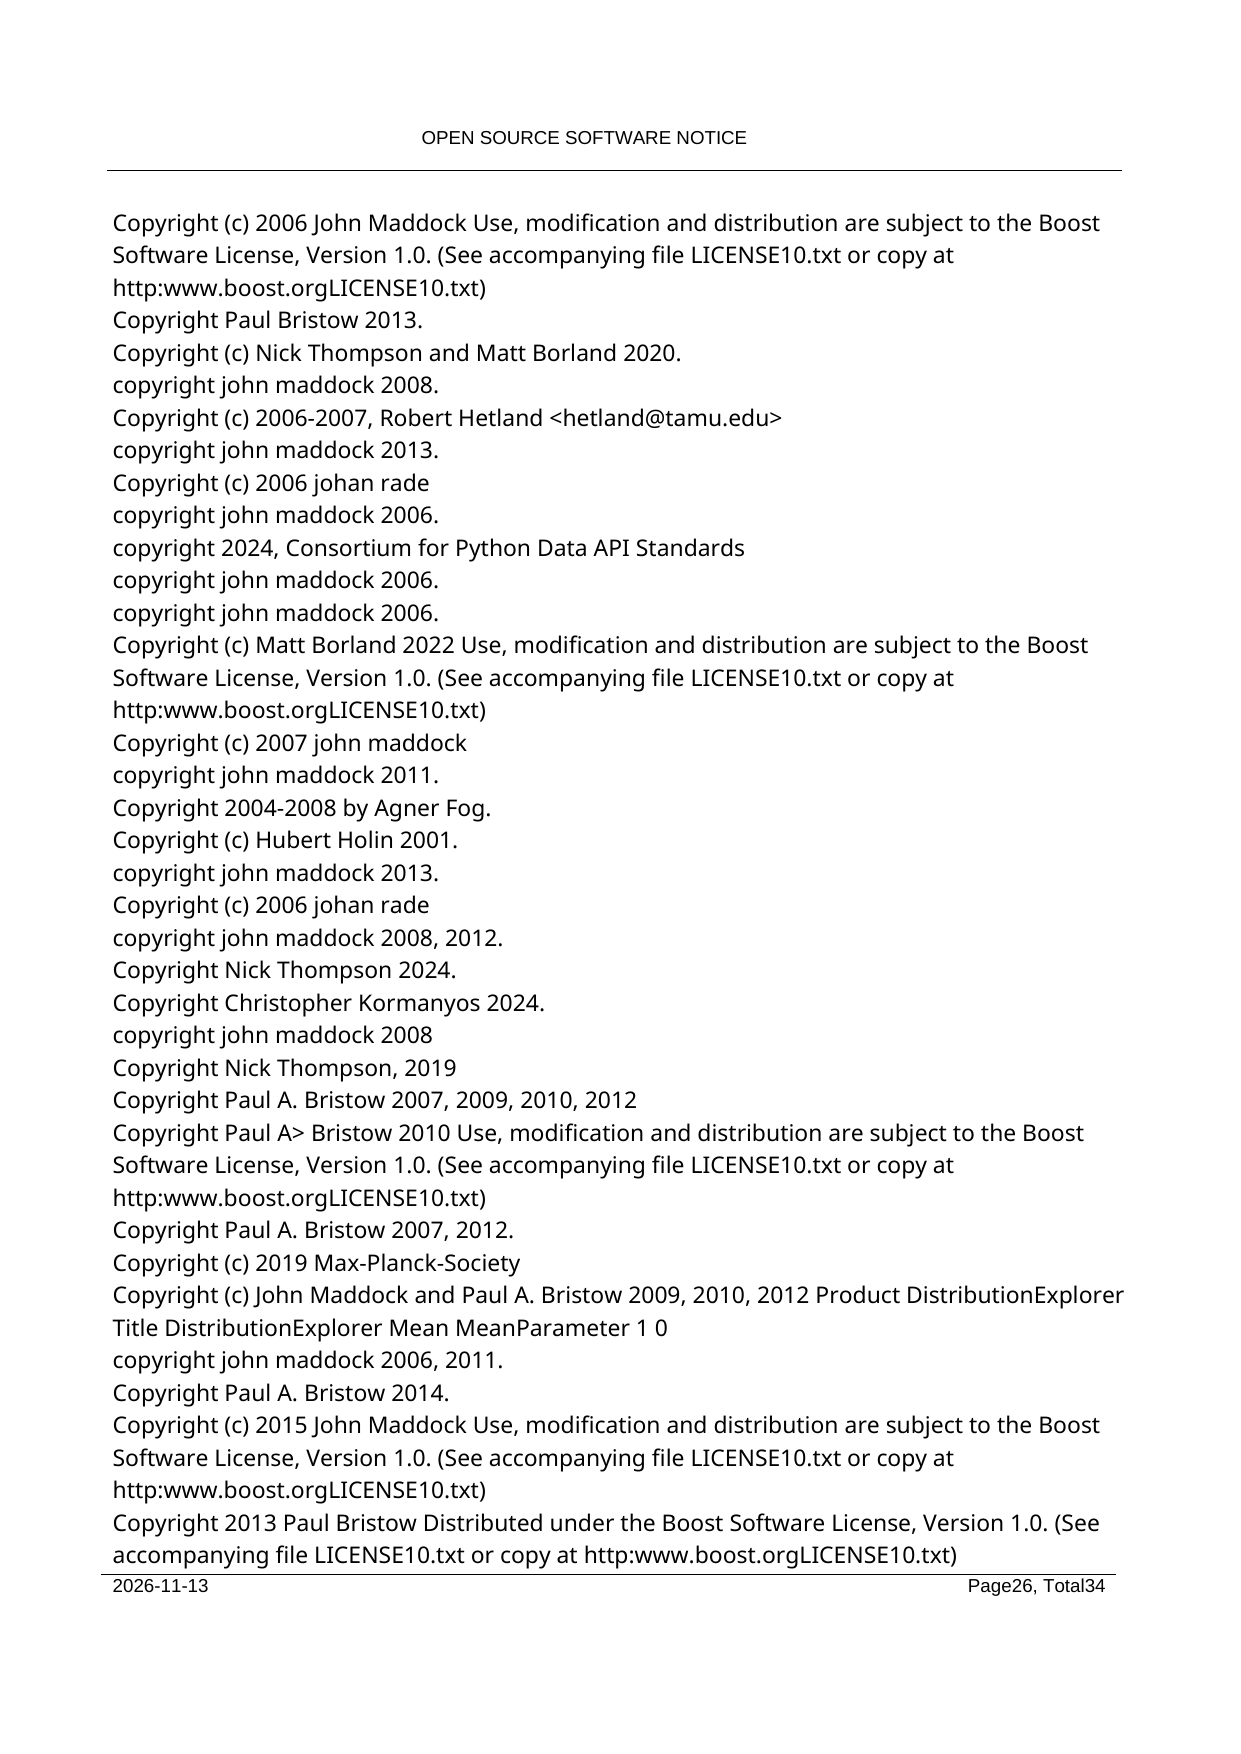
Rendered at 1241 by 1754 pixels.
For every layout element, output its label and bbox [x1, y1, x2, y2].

text [112, 206, 1128, 1571]
